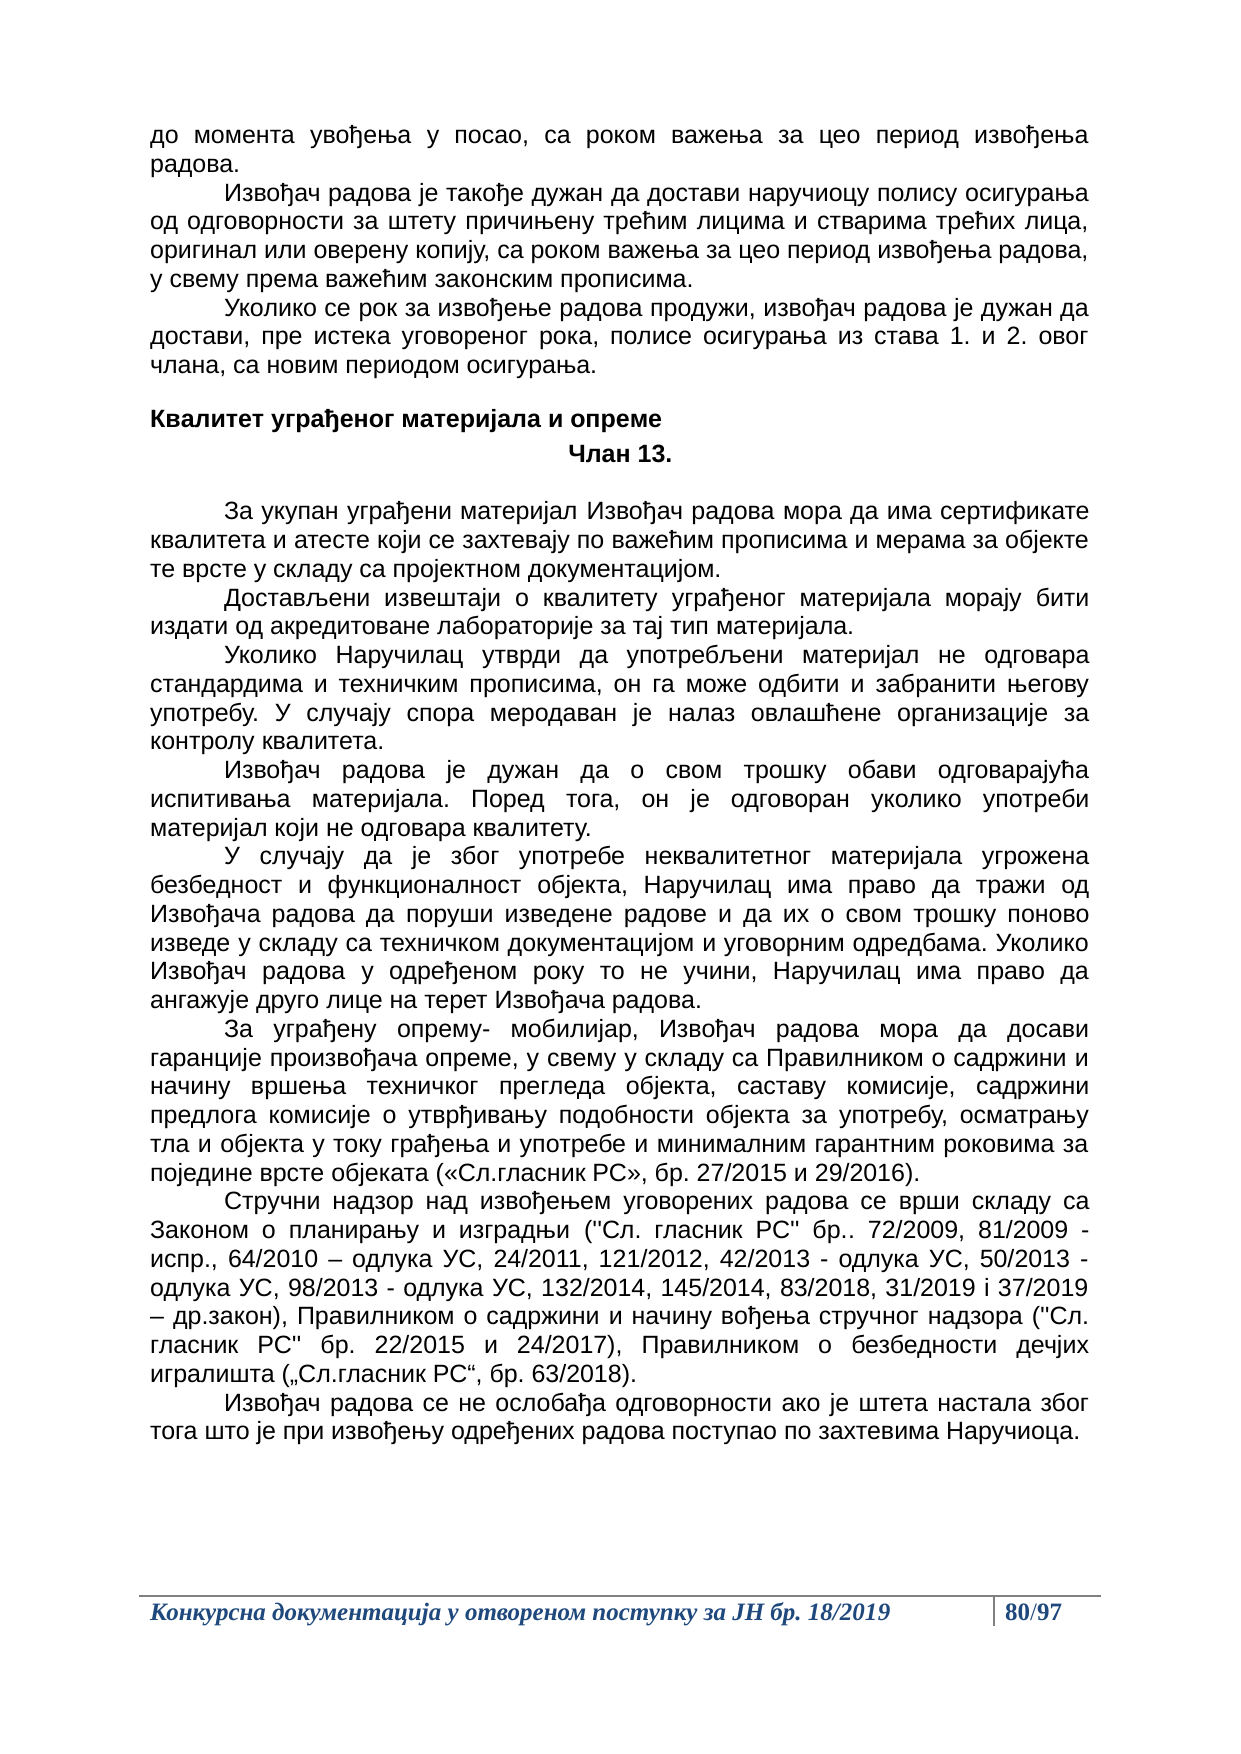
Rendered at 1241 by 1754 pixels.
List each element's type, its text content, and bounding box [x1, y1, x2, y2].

text Достављени извештаји о квалитету уграђеног материјала морају бити издати од акредитоване лабораторије за тај тип материјала. [150, 582, 1090, 640]
text У случају да је због употребе неквалитетног материјала угрожена безбедност и функционалност објекта, Наручилац има право да тражи од Извођача радова да поруши изведене радове и да их о свом трошку поново изведе у складу са техничком документацијом и уговорним одредбама. Уколико Извођач радова у одређеном року то не учини, Наручилац има право да ангажује друго лице на терет Извођача радова. [150, 841, 1090, 1014]
text Квалитет уграђеног материјала и опреме [150, 404, 1090, 432]
text За укупан уграђени материјал Извођач радова мора да има сертификате квалитета и атесте који се захтевају по важећим прописима и мерама за објекте те врсте у складу са пројектном документацијом. [150, 496, 1090, 582]
text Извођач радова је дужан да о свом трошку обави одговарајућа испитивања материјала. Поред тога, он је одговоран уколико употреби материјал који не одговара квалитету. [150, 755, 1090, 841]
text Извођач радова је такође дужан да достави наручиоцу полису осигурања од одговорности за штету причињену трећим лицима и стварима трећих лица, оригинал или оверену копију, са роком важења за цео период извођења радова, у свему према важећим законским прописима. [150, 177, 1090, 292]
text Уколико се рок за извођење радова продужи, извођач радова је дужан да достави, пре истека уговореног рока, полисе осигурања из става 1. и 2. овог члана, са новим периодом осигурања. [150, 292, 1090, 379]
text Стручни надзор над извођењем уговорених радова се врши складу са Законом о планирању и изградњи (''Сл. гласник РС'' бр.. 72/2009, 81/2009 - испр., 64/2010 – одлука УС, 24/2011, 121/2012, 42/2013 - одлука УС, 50/2013 - одлука УС, 98/2013 - одлука УС, 132/2014, 145/2014, 83/2018, 31/2019 i 37/2019 – др.закон), Правилником о садржини и начину вођења стручног надзора (''Сл. гласник РС'' бр. 22/2015 и 24/2017), Правилником о безбедности дечјих игралишта („Сл.гласник РС“, бр. 63/2018). [150, 1186, 1090, 1387]
text Уколико Наручилац утврди да употребљени материјал не одговара стандардима и техничким прописима, он га може одбити и забранити његову употребу. У случају спора меродаван је налаз овлашћене организације за контролу квалитета. [150, 640, 1090, 755]
text Члан 13. [150, 439, 1090, 467]
text За уграђену опрему- мобилијар, Извођач радова мора да досави гаранције произвођача опреме, у свему у складу са Правилником о садржини и начину вршења техничког прегледа објекта, саставу комисије, садржини предлога комисије о утврђивању подобности објекта за употребу, осматрању тла и објекта у току грађења и употребе и минималним гарантним роковима за поједине врсте објеката («Сл.гласник РС», бр. 27/2015 и 29/2016). [150, 1014, 1090, 1186]
text Извођач радова се не ослобађа одговорности ако је штета настала због тога што је при извођењу одређених радова поступао по захтевима Наручиоца. [150, 1387, 1090, 1445]
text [150, 120, 1090, 177]
